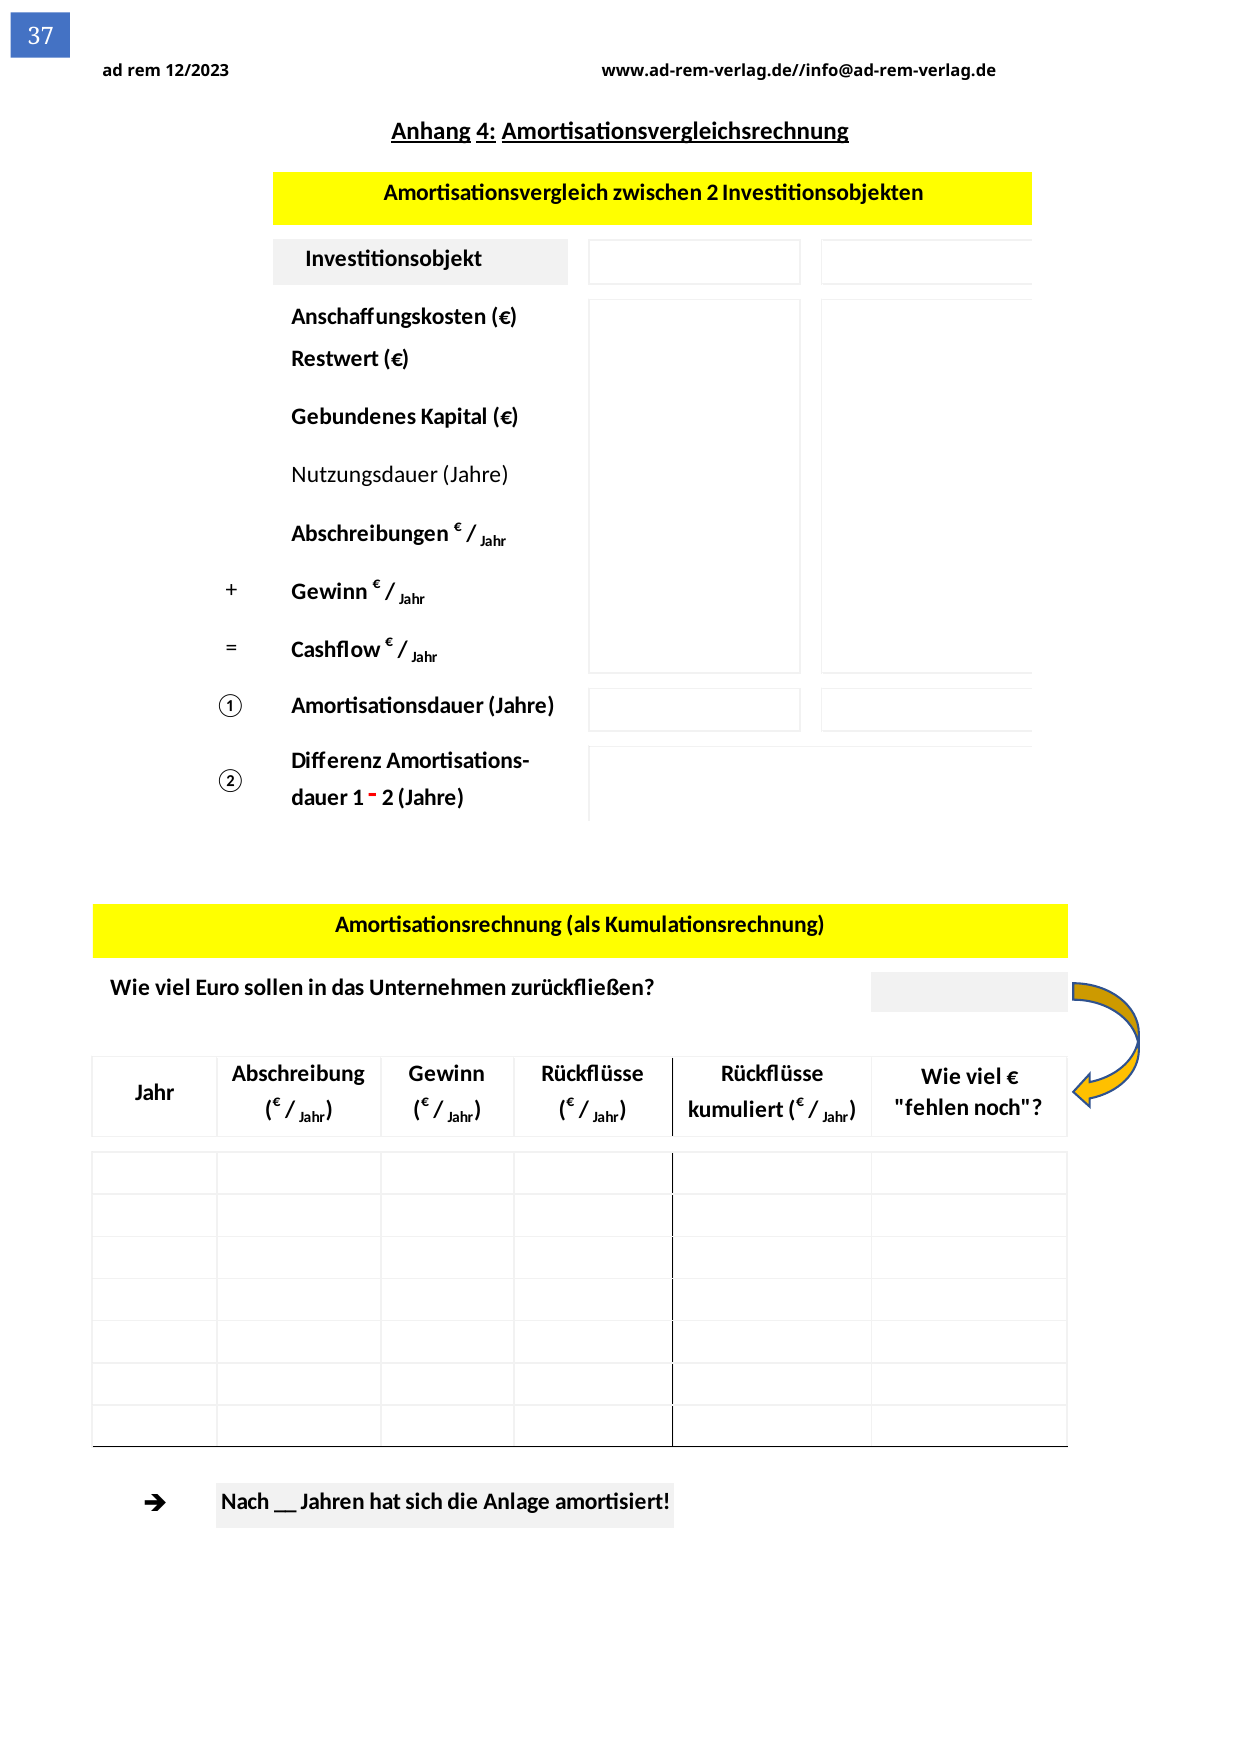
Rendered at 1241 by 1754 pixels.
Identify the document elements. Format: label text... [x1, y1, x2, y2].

text Anhang 4: Amortisationsvergleichsrechnung [89, 115, 1152, 146]
